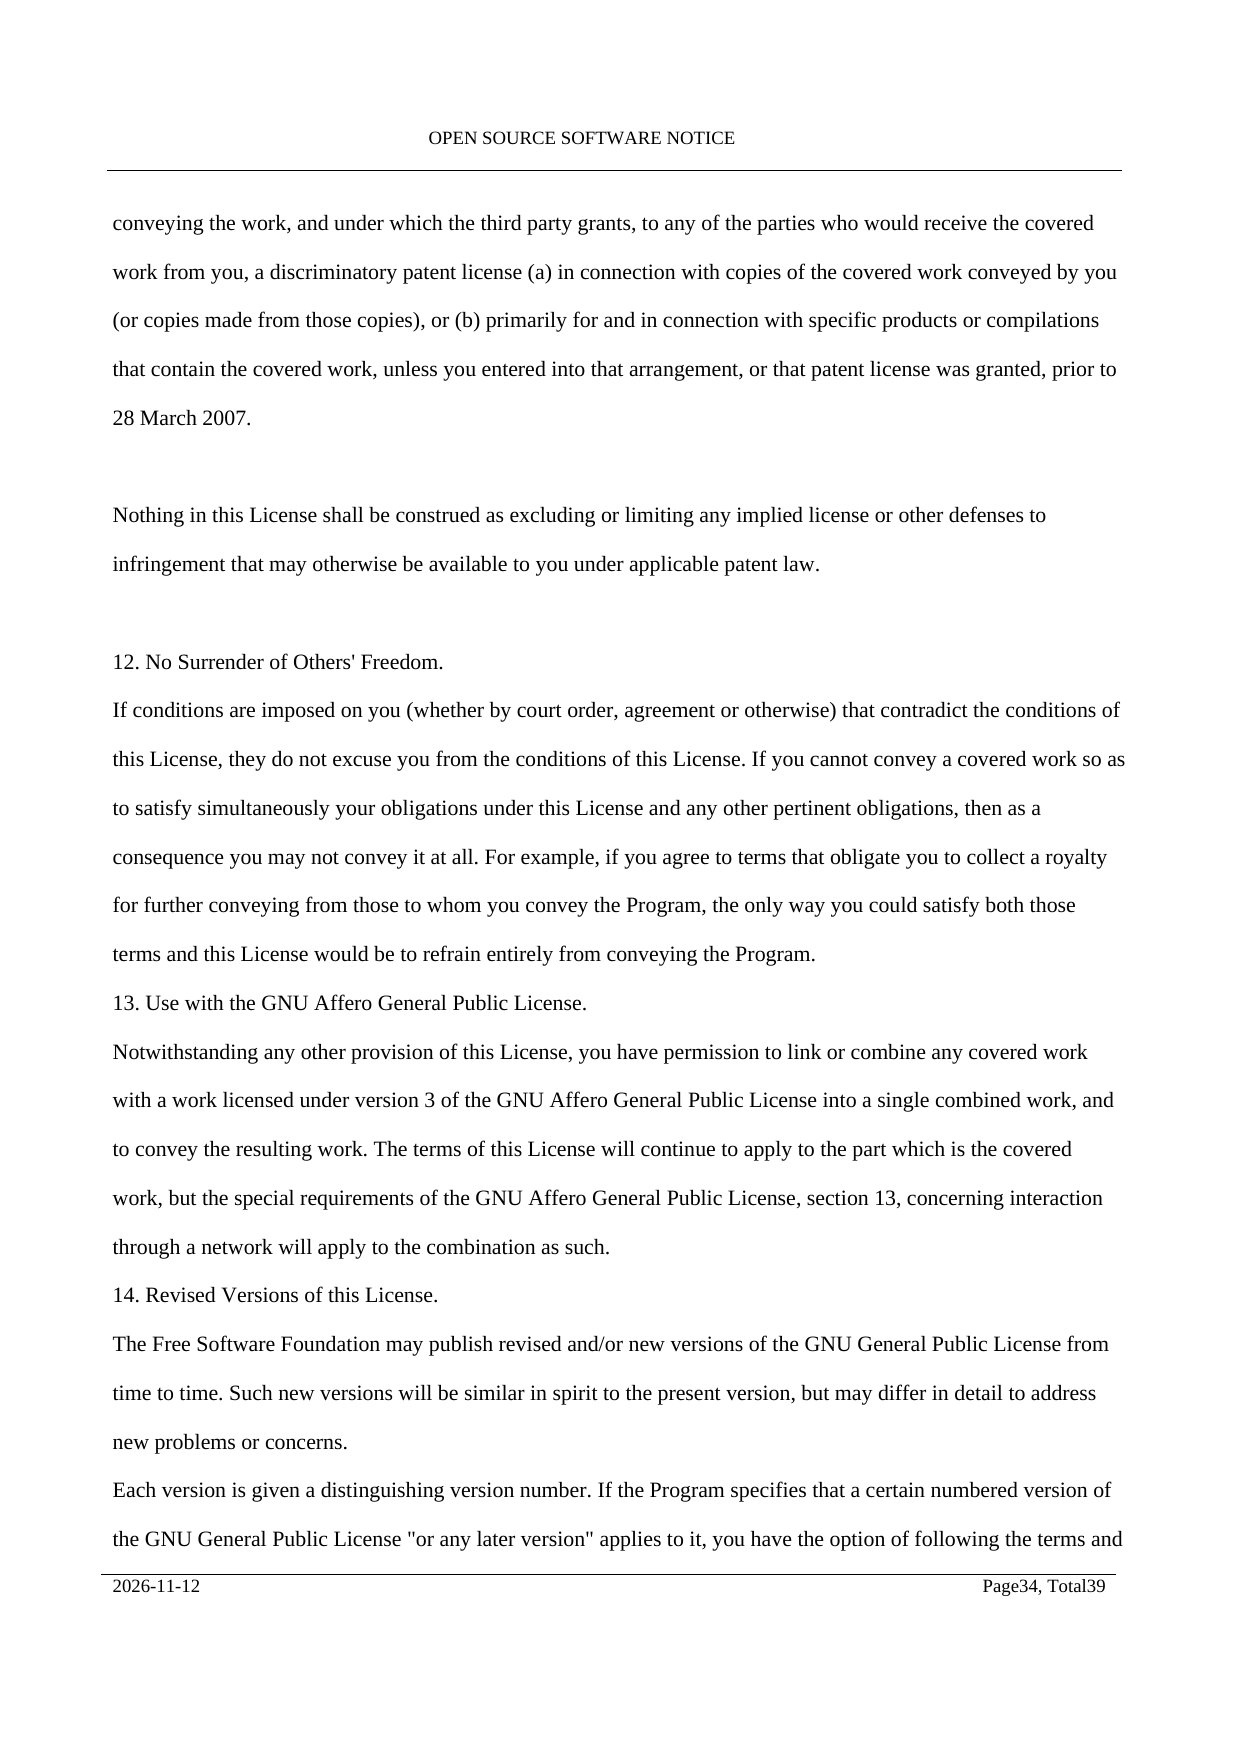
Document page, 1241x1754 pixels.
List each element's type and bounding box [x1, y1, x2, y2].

text [112, 206, 1128, 1555]
